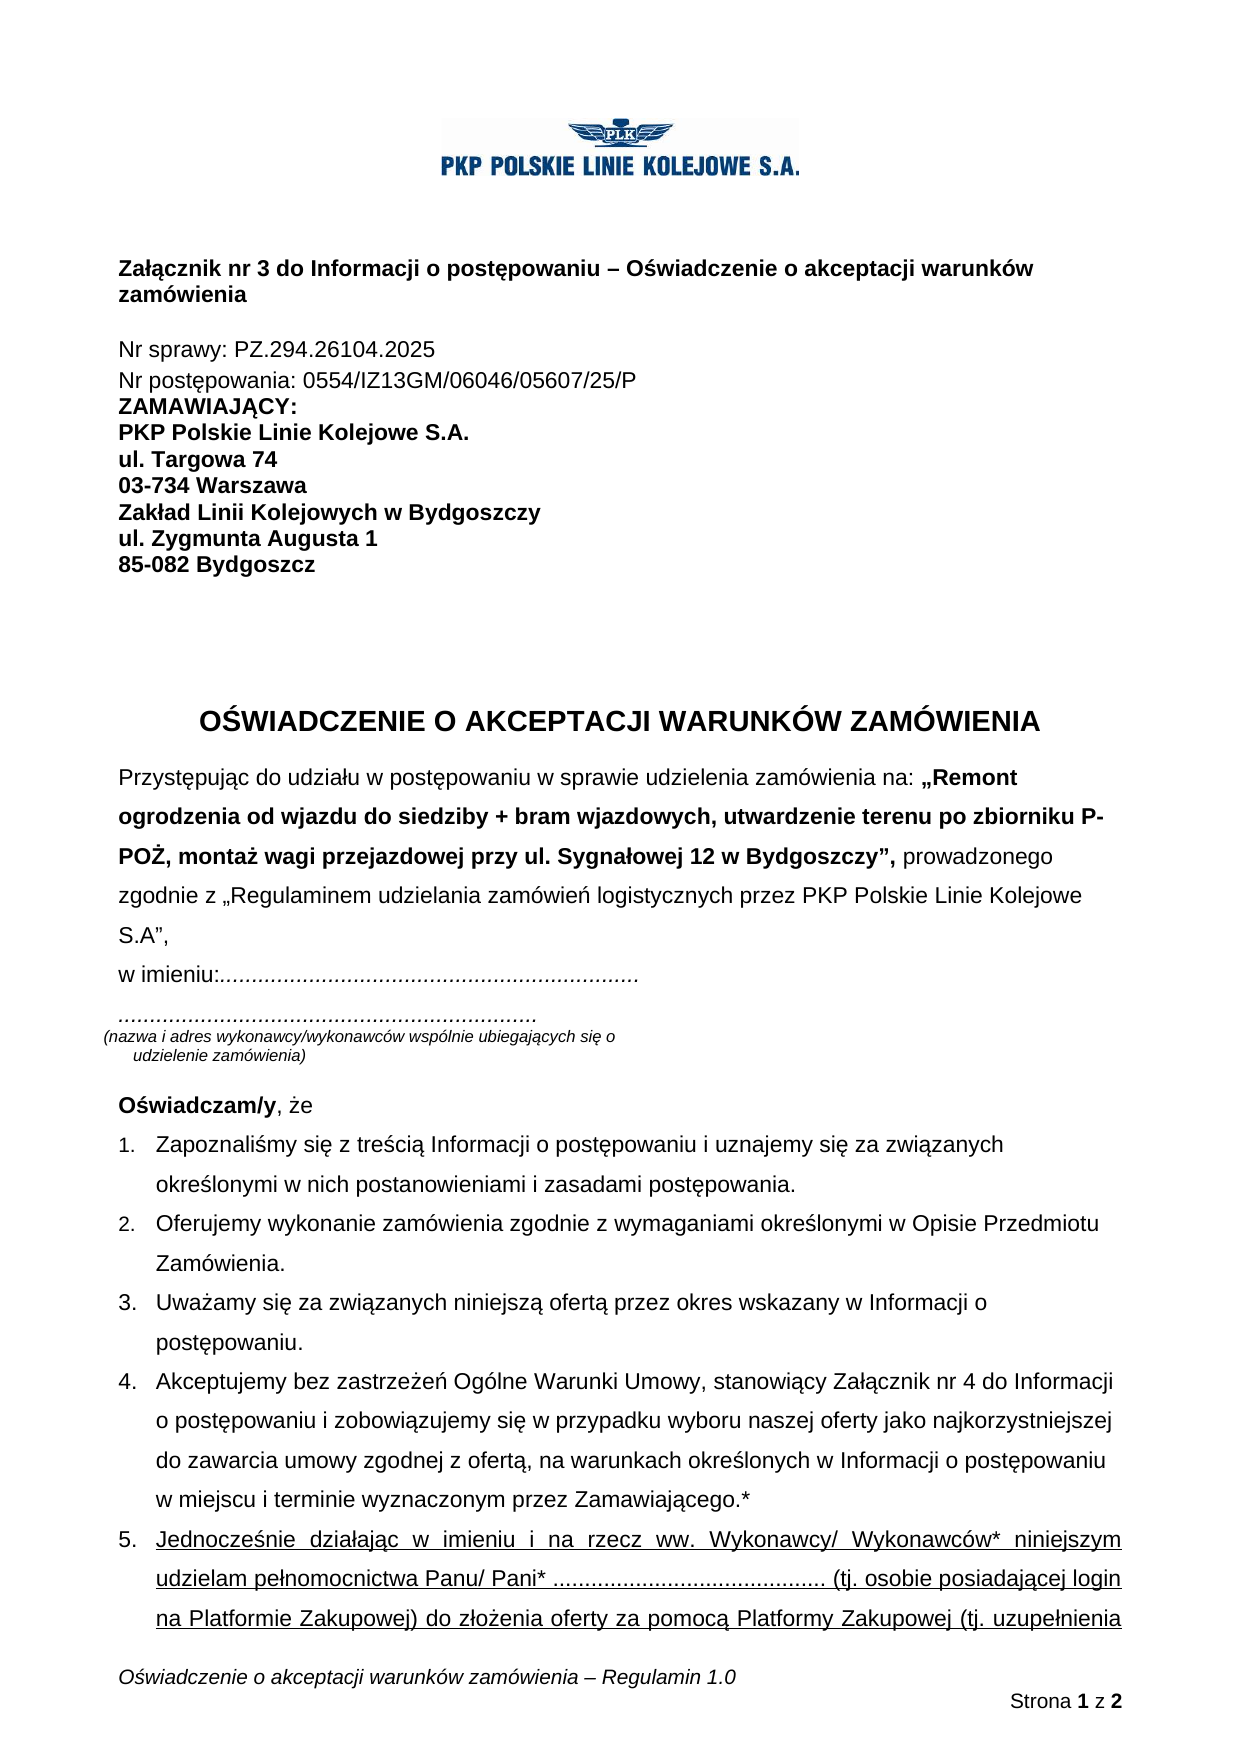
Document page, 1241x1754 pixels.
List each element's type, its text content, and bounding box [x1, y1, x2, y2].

text Nr sprawy: PZ.294.26104.2025 [118, 336, 1122, 363]
list Uważamy się za związanych niniejszą ofertą przez okres wskazany w Informacji o postępowaniu. [118, 1289, 1122, 1355]
text 03-734 Warszawa [118, 472, 1122, 498]
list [118, 1526, 1122, 1631]
list Zapoznaliśmy się z treścią Informacji o postępowaniu i uznajemy się za związanych określonymi w nich postanowieniami i zasadami postępowania. [118, 1131, 1122, 1197]
list Oferujemy wykonanie zamówienia zgodnie z wymaganiami określonymi w Opisie Przedmiotu Zamówienia. [118, 1210, 1122, 1276]
picture [441, 118, 799, 176]
text Przystępując do udziału w postępowaniu w sprawie udzielenia zamówienia na: „Remont ogrodzenia od wjazdu do siedziby + bram wjazdowych, utwardzenie terenu po zbiorniku P-POŻ, montaż wagi przejazdowej przy ul. Sygnałowej 12 w Bydgoszczy”, prowadzonego zgodnie z „Regulaminem udzielania zamówień logistycznych przez PKP Polskie Linie Kolejowe S.A”, [118, 764, 1122, 948]
text w imieniu:.................................................................. [118, 961, 1122, 987]
text Nr postępowania: 0554/IZ13GM/06046/05607/25/P [118, 367, 1122, 393]
list Akceptujemy bez zastrzeżeń Ogólne Warunki Umowy, stanowiący Załącznik nr 4 do Informacji o postępowaniu i zobowiązujemy się w przypadku wyboru naszej oferty jako najkorzystniejszej do zawarcia umowy zgodnej z ofertą, na warunkach określonych w Informacji o postępowaniu w miejscu i terminie wyznaczonym przez Zamawiającego.* [118, 1368, 1122, 1513]
text .................................................................. [118, 1001, 1122, 1027]
text (nazwa i adres wykonawcy/wykonawców wspólnie ubiegających się o udzielenie zamówienia) [103, 1027, 650, 1065]
text ul. Zygmunta Augusta 1 [118, 525, 1122, 551]
text ZAMAWIAJĄCY: [118, 393, 1122, 419]
text ul. Targowa 74 [118, 446, 1122, 472]
text OŚWIADCZENIE O AKCEPTACJI WARUNKÓW ZAMÓWIENIA [118, 704, 1122, 737]
text PKP Polskie Linie Kolejowe S.A. [118, 419, 1122, 446]
text Zakład Linii Kolejowych w Bydgoszczy [118, 498, 1122, 525]
text Oświadczam/y, że [118, 1092, 1122, 1118]
text 85-082 Bydgoszcz [118, 551, 1122, 577]
text Załącznik nr 3 do Informacji o postępowaniu – Oświadczenie o akceptacji warunków zamówienia [118, 255, 1122, 308]
